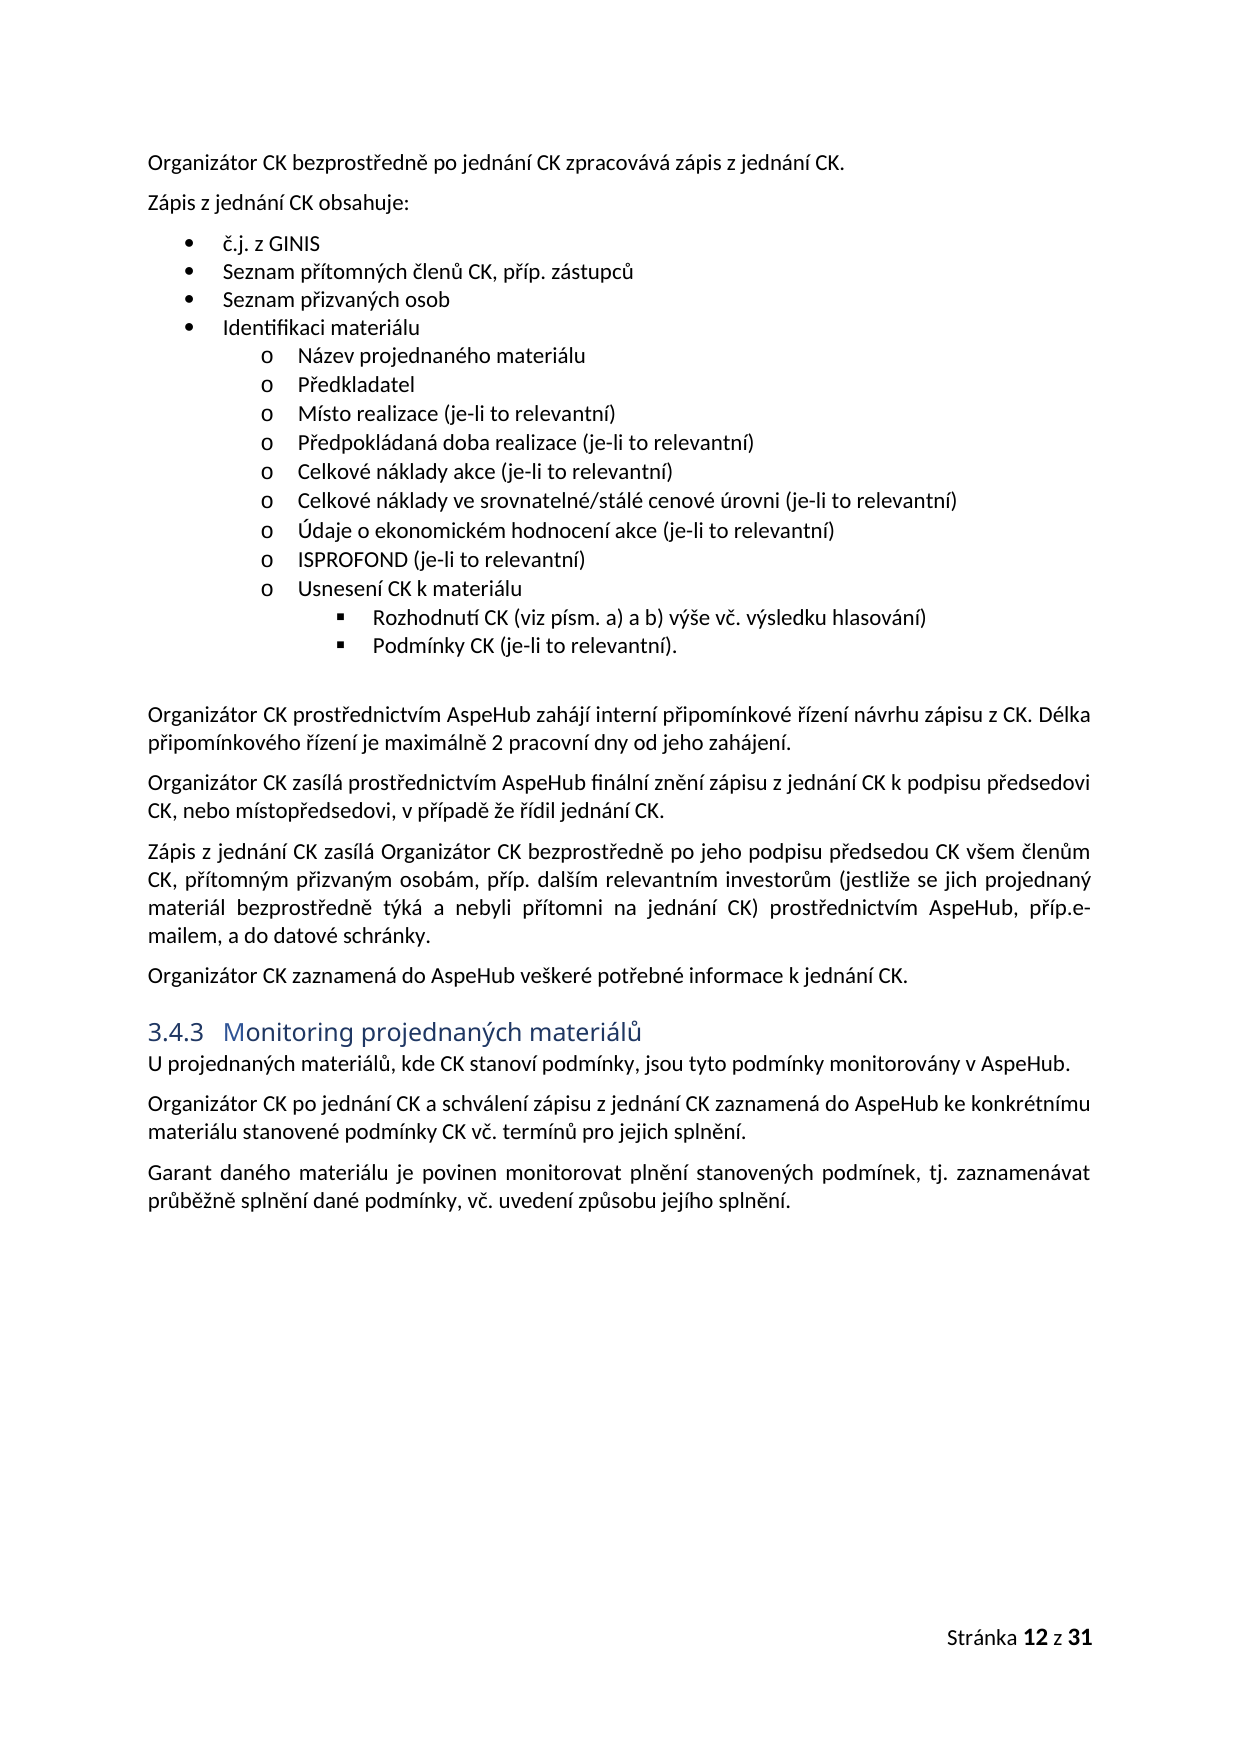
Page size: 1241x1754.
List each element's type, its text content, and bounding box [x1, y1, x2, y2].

text Organizátor CK zaznamená do AspeHub veškeré potřebné informace k jednání CK. [148, 962, 1092, 989]
list Seznam přítomných členů CK, příp. zástupců [185, 257, 1092, 285]
list Místo realizace (je-li to relevantní) [260, 399, 1092, 428]
text Organizátor CK zasílá prostřednictvím AspeHub finální znění zápisu z jednání CK k podpisu předsedovi CK, nebo místopředsedovi, v případě že řídil jednání CK. [148, 768, 1092, 824]
text Organizátor CK po jednání CK a schválení zápisu z jednání CK zaznamená do AspeHub ke konkrétnímu materiálu stanovené podmínky CK vč. termínů pro jejich splnění. [148, 1089, 1092, 1145]
list č.j. z GINIS [185, 229, 1092, 257]
list ISPROFOND (je-li to relevantní) [260, 545, 1092, 574]
list Předkladatel [260, 370, 1092, 399]
text Organizátor CK prostřednictvím AspeHub zahájí interní připomínkové řízení návrhu zápisu z CK. Délka připomínkového řízení je maximálně 2 pracovní dny od jeho zahájení. [148, 700, 1092, 756]
list Podmínky CK (je-li to relevantní). [335, 631, 1092, 659]
text Zápis z jednání CK obsahuje: [148, 188, 1092, 216]
list Údaje o ekonomickém hodnocení akce (je-li to relevantní) [260, 516, 1092, 545]
list Identifikaci materiálu [185, 313, 1092, 341]
list Celkové náklady akce (je-li to relevantní) [260, 457, 1092, 487]
text U projednaných materiálů, kde CK stanoví podmínky, jsou tyto podmínky monitorovány v AspeHub. [148, 1049, 1092, 1077]
subtitle Monitoring projednaných materiálů [148, 1014, 1092, 1049]
text Garant daného materiálu je povinen monitorovat plnění stanovených podmínek, tj. zaznamenávat průběžně splnění dané podmínky, vč. uvedení způsobu jejího splnění. [148, 1158, 1092, 1214]
list Usnesení CK k materiálu [260, 574, 1092, 603]
text Organizátor CK bezprostředně po jednání CK zpracovává zápis z jednání CK. [148, 148, 1092, 176]
list Předpokládaná doba realizace (je-li to relevantní) [260, 428, 1092, 457]
text Zápis z jednání CK zasílá Organizátor CK bezprostředně po jeho podpisu předsedou CK všem členům CK, přítomným přizvaným osobám, příp. dalším relevantním investorům (jestliže se jich projednaný materiál bezprostředně týká a nebyli přítomni na jednání CK) prostřednictvím AspeHub, příp.e-mailem, a do datové schránky. [148, 837, 1092, 949]
list Název projednaného materiálu [260, 341, 1092, 370]
list Rozhodnutí CK (viz písm. a) a b) výše vč. výsledku hlasování) [335, 603, 1092, 631]
list Celkové náklady ve srovnatelné/stálé cenové úrovni (je-li to relevantní) [260, 487, 1092, 516]
list Seznam přizvaných osob [185, 285, 1092, 313]
